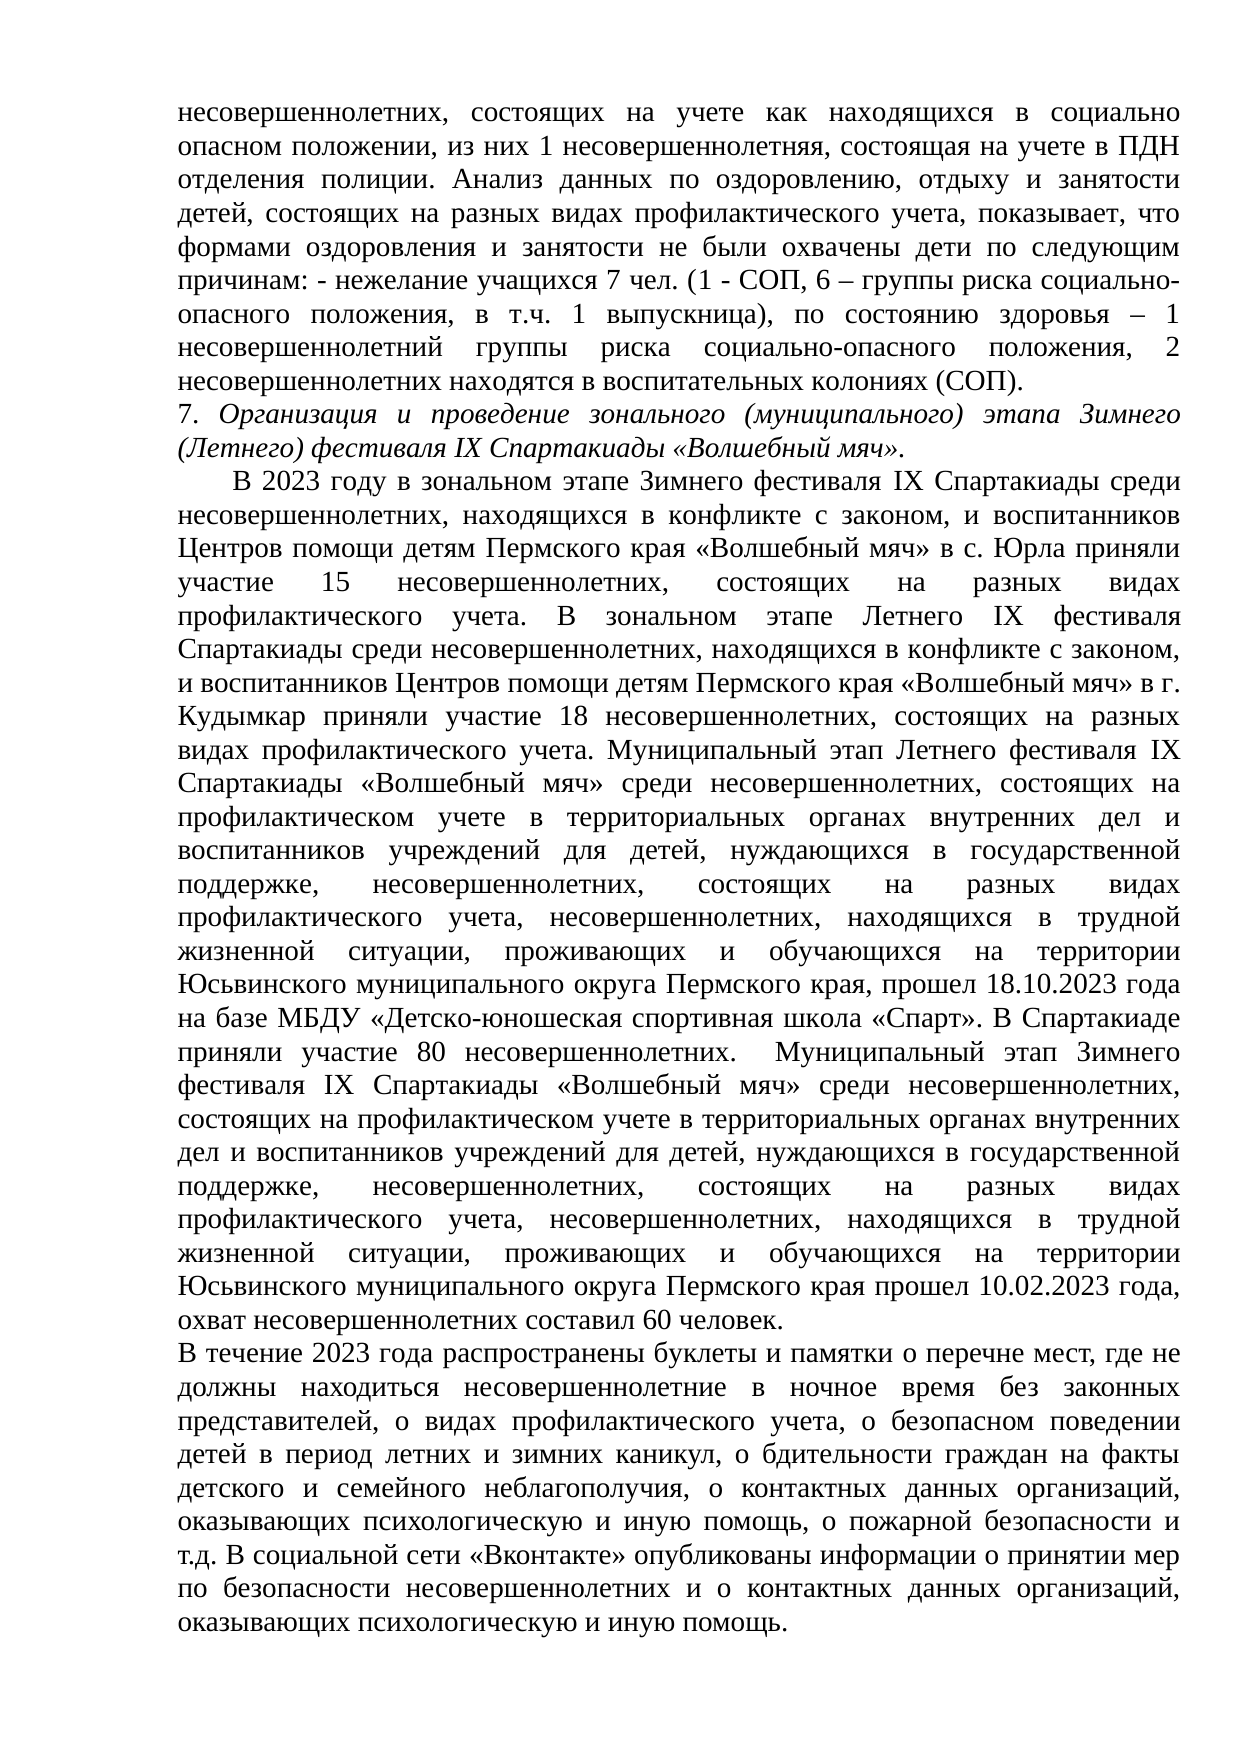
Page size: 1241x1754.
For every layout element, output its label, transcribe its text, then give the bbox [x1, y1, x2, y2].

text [177, 94, 1181, 396]
text 7. Организация и проведение зонального (муниципального) этапа Зимнего (Летнего) фестиваля IX Спартакиады «Волшебный мяч». [177, 396, 1181, 463]
text В течение 2023 года распространены буклеты и памятки о перечне мест, где не должны находиться несовершеннолетние в ночное время без законных представителей, о видах профилактического учета, о безопасном поведении детей в период летних и зимних каникул, о бдительности граждан на факты детского и семейного неблагополучия, о контактных данных организаций, оказывающих психологическую и иную помощь, о пожарной безопасности и т.д. В социальной сети «Вконтакте» опубликованы информации о принятии мер по безопасности несовершеннолетних и о контактных данных организаций, оказывающих психологическую и иную помощь. [177, 1336, 1181, 1637]
text В 2023 году в зональном этапе Зимнего фестиваля IX Спартакиады среди несовершеннолетних, находящихся в конфликте с законом, и воспитанников Центров помощи детям Пермского края «Волшебный мяч» в с. Юрла приняли участие 15 несовершеннолетних, состоящих на разных видах профилактического учета. В зональном этапе Летнего IX фестиваля Спартакиады среди несовершеннолетних, находящихся в конфликте с законом, и воспитанников Центров помощи детям Пермского края «Волшебный мяч» в г. Кудымкар приняли участие 18 несовершеннолетних, состоящих на разных видах профилактического учета. Муниципальный этап Летнего фестиваля IX Спартакиады «Волшебный мяч» среди несовершеннолетних, состоящих на профилактическом учете в территориальных органах внутренних дел и воспитанников учреждений для детей, нуждающихся в государственной поддержке, несовершеннолетних, состоящих на разных видах профилактического учета, несовершеннолетних, находящихся в трудной жизненной ситуации, проживающих и обучающихся на территории Юсьвинского муниципального округа Пермского края, прошел 18.10.2023 года на базе МБДУ «Детско-юношеская спортивная школа «Спарт». В Спартакиаде приняли участие 80 несовершеннолетних. Муниципальный этап Зимнего фестиваля IX Спартакиады «Волшебный мяч» среди несовершеннолетних, состоящих на профилактическом учете в территориальных органах внутренних дел и воспитанников учреждений для детей, нуждающихся в государственной поддержке, несовершеннолетних, состоящих на разных видах профилактического учета, несовершеннолетних, находящихся в трудной жизненной ситуации, проживающих и обучающихся на территории Юсьвинского муниципального округа Пермского края прошел 10.02.2023 года, охват несовершеннолетних составил 60 человек. [177, 463, 1181, 1336]
